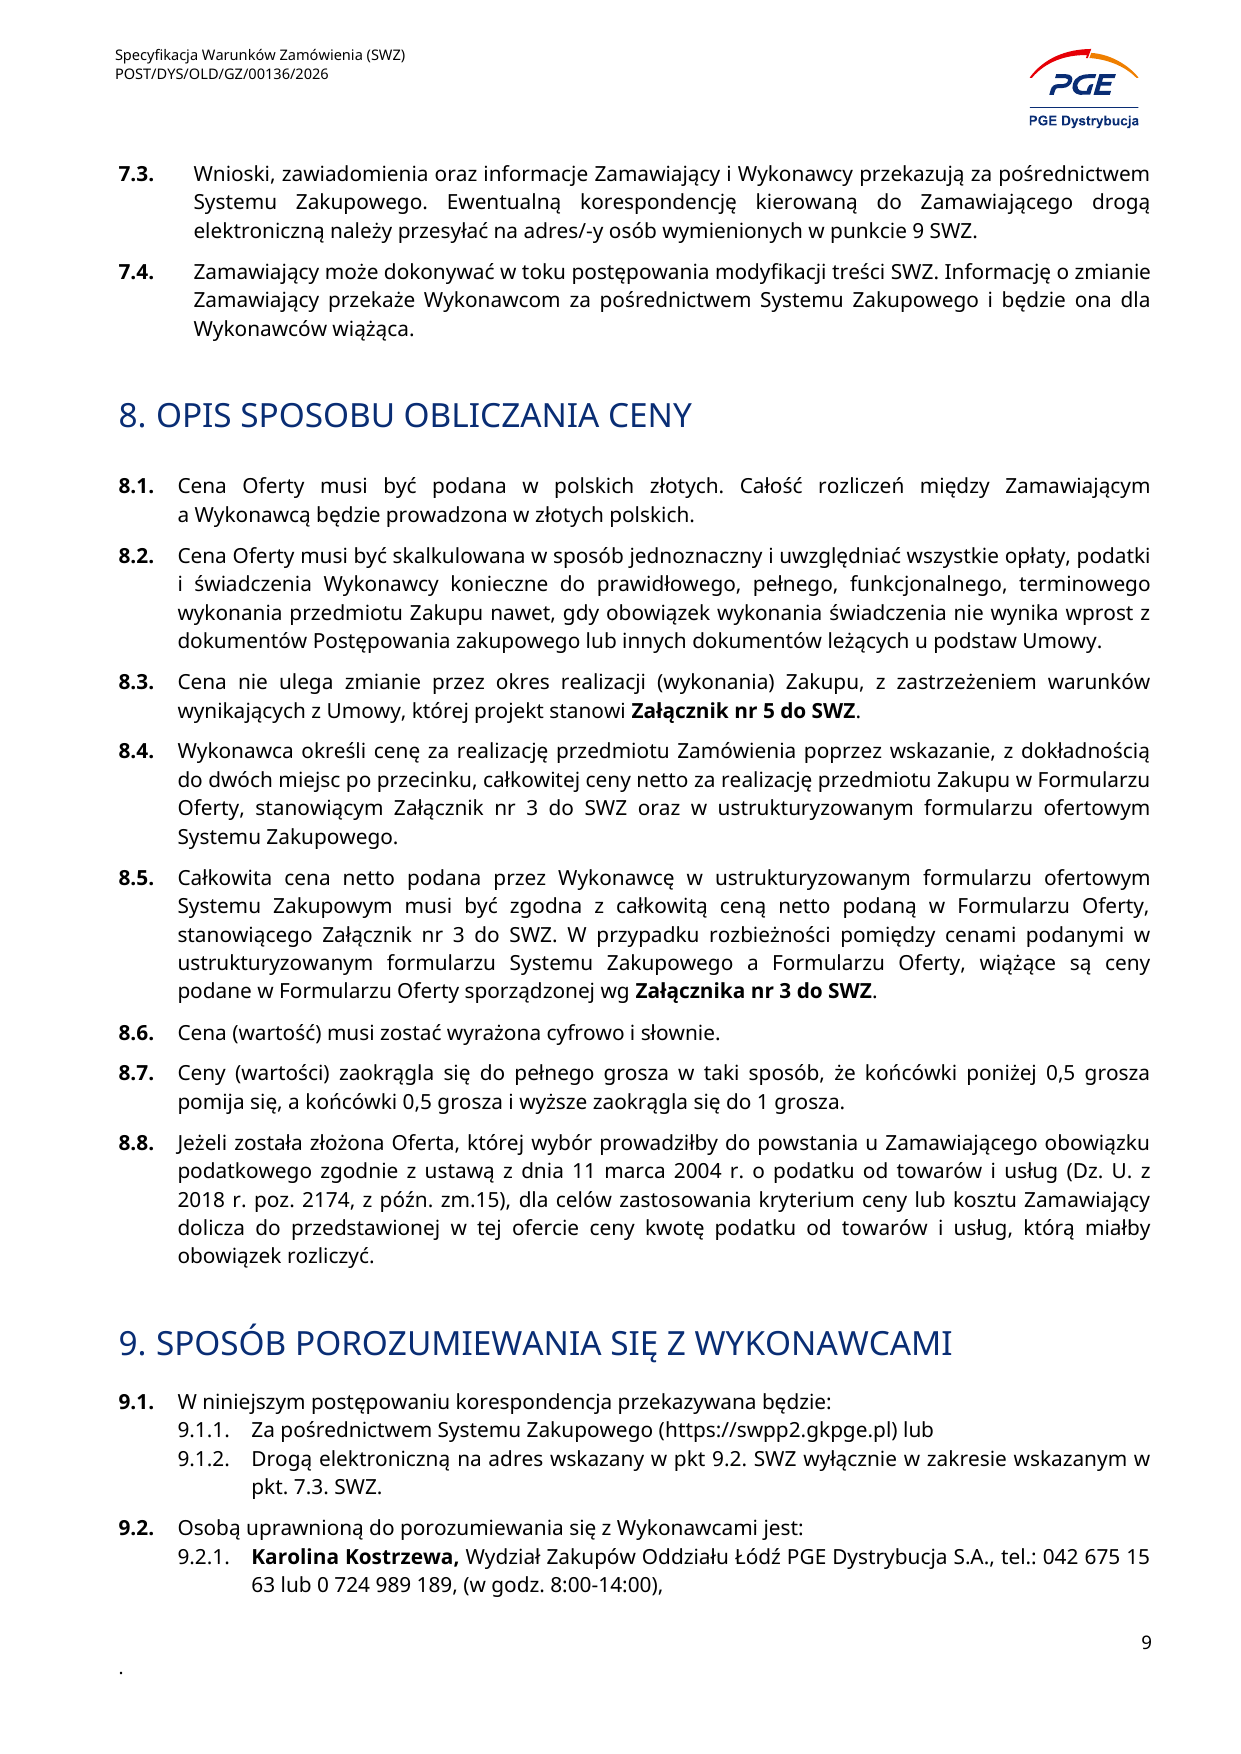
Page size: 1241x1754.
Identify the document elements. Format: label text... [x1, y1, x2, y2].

list Cena Oferty musi być podana w polskich złotych. Całość rozliczeń między Zamawiającym a Wykonawcą będzie prowadzona w złotych polskich. [118, 472, 1152, 528]
list Cena (wartość) musi zostać wyrażona cyfrowo i słownie. [118, 1018, 1152, 1046]
subtitle SPOSÓB POROZUMIEWANIA SIĘ Z WYKONAWCAMI [118, 1320, 1152, 1366]
list Cena Oferty musi być skalkulowana w sposób jednoznaczny i uwzględniać wszystkie opłaty, podatki i świadczenia Wykonawcy konieczne do prawidłowego, pełnego, funkcjonalnego, terminowego wykonania przedmiotu Zakupu nawet, gdy obowiązek wykonania świadczenia nie wynika wprost z dokumentów Postępowania zakupowego lub innych dokumentów leżących u podstaw Umowy. [118, 541, 1152, 655]
list Ceny (wartości) zaokrągla się do pełnego grosza w taki sposób, że końcówki poniżej 0,5 grosza pomija się, a końcówki 0,5 grosza i wyższe zaokrągla się do 1 grosza. [118, 1058, 1152, 1115]
list Drogą elektroniczną na adres wskazany w pkt 9.2. SWZ wyłącznie w zakresie wskazanym w pkt. 7.3. SWZ. [177, 1444, 1152, 1501]
list Wnioski, zawiadomienia oraz informacje Zamawiający i Wykonawcy przekazują za pośrednictwem Systemu Zakupowego. Ewentualną korespondencję kierowaną do Zamawiającego drogą elektroniczną należy przesyłać na adres/-y osób wymienionych w punkcie 9 SWZ. [118, 159, 1152, 244]
list Jeżeli została złożona Oferta, której wybór prowadziłby do powstania u Zamawiającego obowiązku podatkowego zgodnie z ustawą z dnia 11 marca 2004 r. o podatku od towarów i usług (Dz. U. z 2018 r. poz. 2174, z późn. zm.15), dla celów zastosowania kryterium ceny lub kosztu Zamawiający dolicza do przedstawionej w tej ofercie ceny kwotę podatku od towarów i usług, którą miałby obowiązek rozliczyć. [118, 1128, 1152, 1270]
list Za pośrednictwem Systemu Zakupowego (https://swpp2.gkpge.pl) lub [177, 1416, 1152, 1444]
subtitle OPIS SPOSOBU OBLICZANIA CENY [118, 392, 1152, 438]
list Cena nie ulega zmianie przez okres realizacji (wykonania) Zakupu, z zastrzeżeniem warunków wynikających z Umowy, której projekt stanowi Załącznik nr 5 do SWZ. [118, 667, 1152, 724]
list Osobą uprawnioną do porozumiewania się z Wykonawcami jest: [118, 1513, 1152, 1542]
list Karolina Kostrzewa, Wydział Zakupów Oddziału Łódź PGE Dystrybucja S.A., tel.: 042 675 15 63 lub 0 724 989 189, (w godz. 8:00-14:00), [177, 1542, 1152, 1599]
list Zamawiający może dokonywać w toku postępowania modyfikacji treści SWZ. Informację o zmianie Zamawiający przekaże Wykonawcom za pośrednictwem Systemu Zakupowego i będzie ona dla Wykonawców wiążąca. [118, 257, 1152, 342]
list Wykonawca określi cenę za realizację przedmiotu Zamówienia poprzez wskazanie, z dokładnością do dwóch miejsc po przecinku, całkowitej ceny netto za realizację przedmiotu Zakupu w Formularzu Oferty, stanowiącym Załącznik nr 3 do SWZ oraz w ustrukturyzowanym formularzu ofertowym Systemu Zakupowego. [118, 737, 1152, 850]
list Całkowita cena netto podana przez Wykonawcę w ustrukturyzowanym formularzu ofertowym Systemu Zakupowym musi być zgodna z całkowitą ceną netto podaną w Formularzu Oferty, stanowiącego Załącznik nr 3 do SWZ. W przypadku rozbieżności pomiędzy cenami podanymi w ustrukturyzowanym formularzu Systemu Zakupowego a Formularzu Oferty, wiążące są ceny podane w Formularzu Oferty sporządzonej wg Załącznika nr 3 do SWZ. [118, 863, 1152, 1005]
list W niniejszym postępowaniu korespondencja przekazywana będzie: [118, 1387, 1152, 1416]
